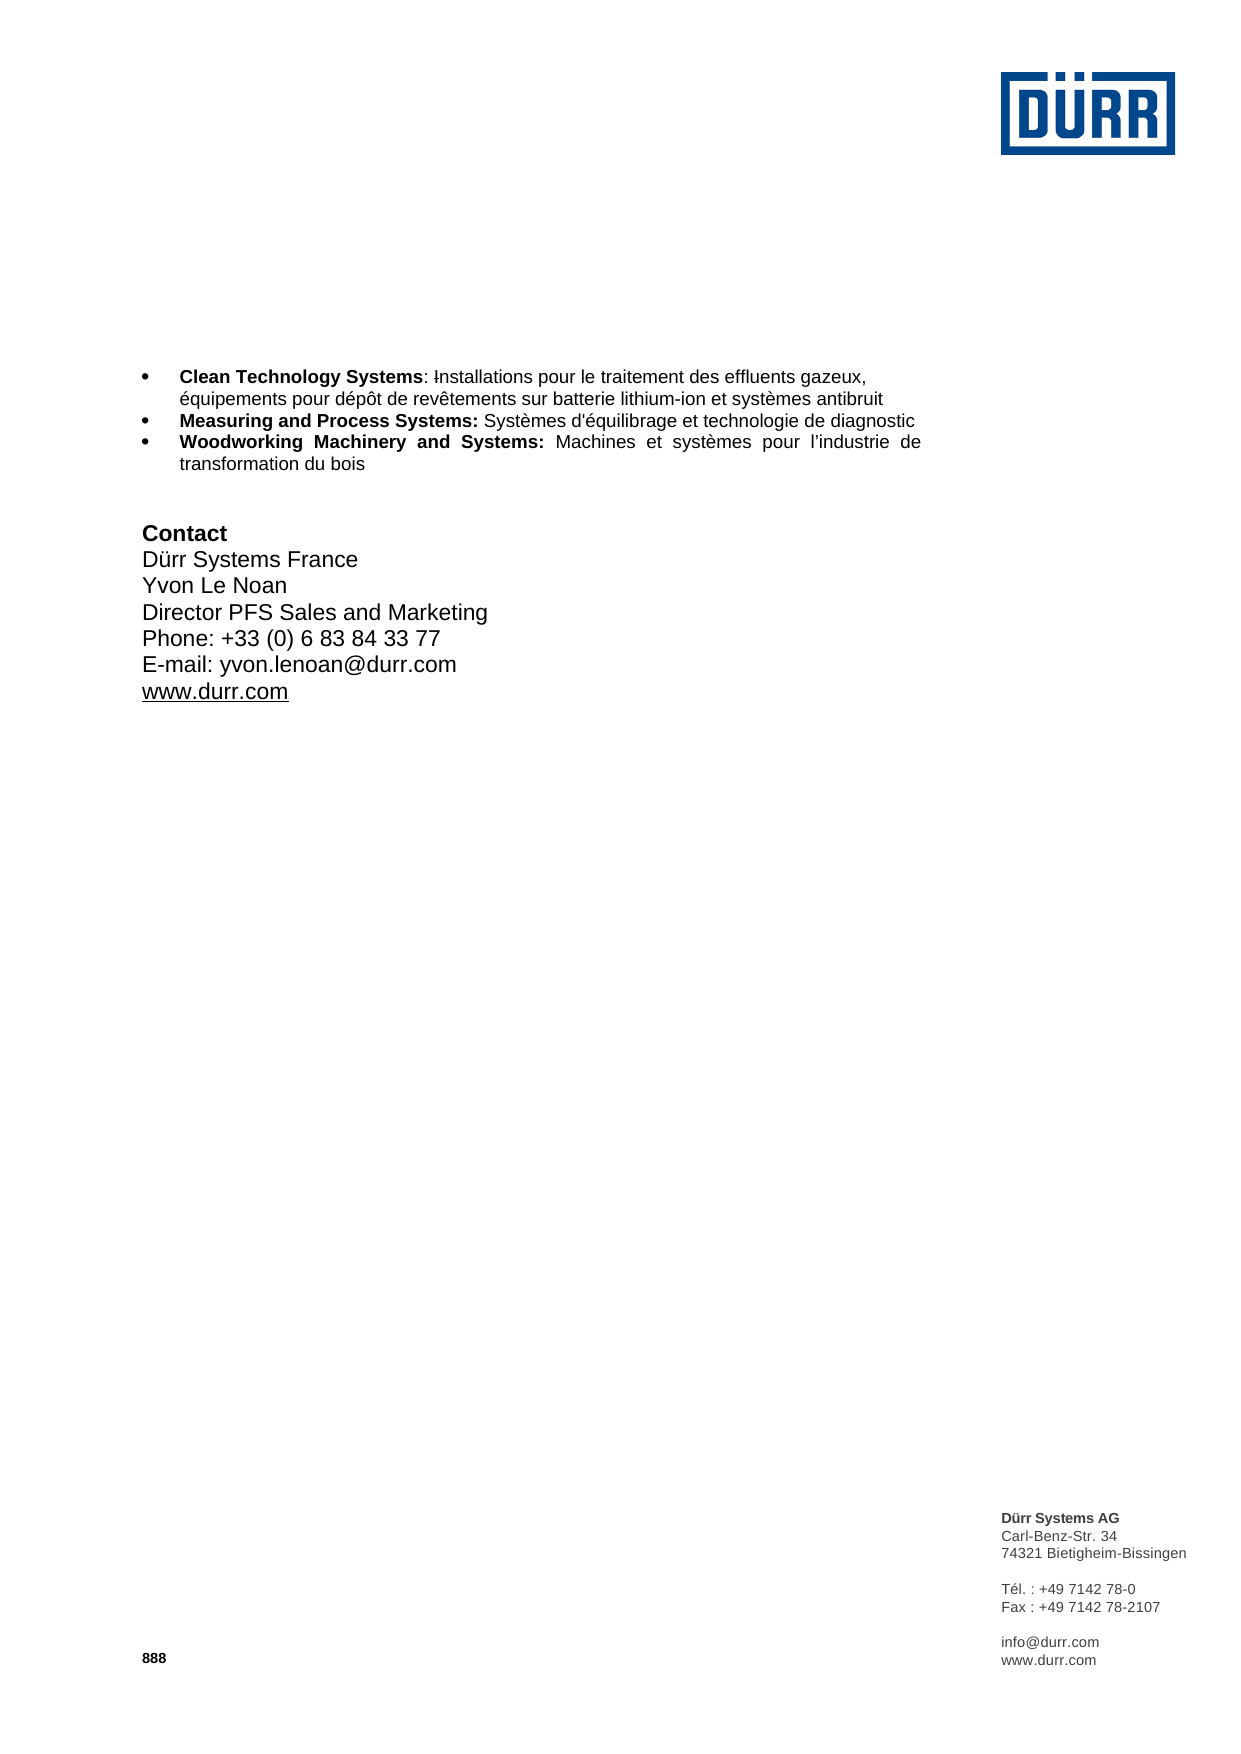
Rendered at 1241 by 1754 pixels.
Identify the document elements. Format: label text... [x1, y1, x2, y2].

text Dürr Systems France [142, 546, 951, 572]
text Phone: +33 (0) 6 83 84 33 77 [142, 625, 951, 651]
text Director PFS Sales and Marketing [142, 599, 951, 625]
list Clean Technology Systems: Installations pour le traitement des effluents gazeux, équipements pour dépôt de revêtements sur batterie lithium-ion et systèmes antibruit [142, 366, 951, 409]
text E-mail: yvon.lenoan@durr.com [142, 651, 951, 678]
list Woodworking Machinery and Systems: Machines et systèmes pour l’industrie de transformation du bois [142, 431, 922, 474]
text www.durr.com [142, 678, 949, 704]
picture [1001, 72, 1175, 155]
text Contact [142, 520, 951, 546]
text Yvon Le Noan [142, 572, 951, 599]
list Measuring and Process Systems: Systèmes d'équilibrage et technologie de diagnostic [142, 409, 948, 431]
